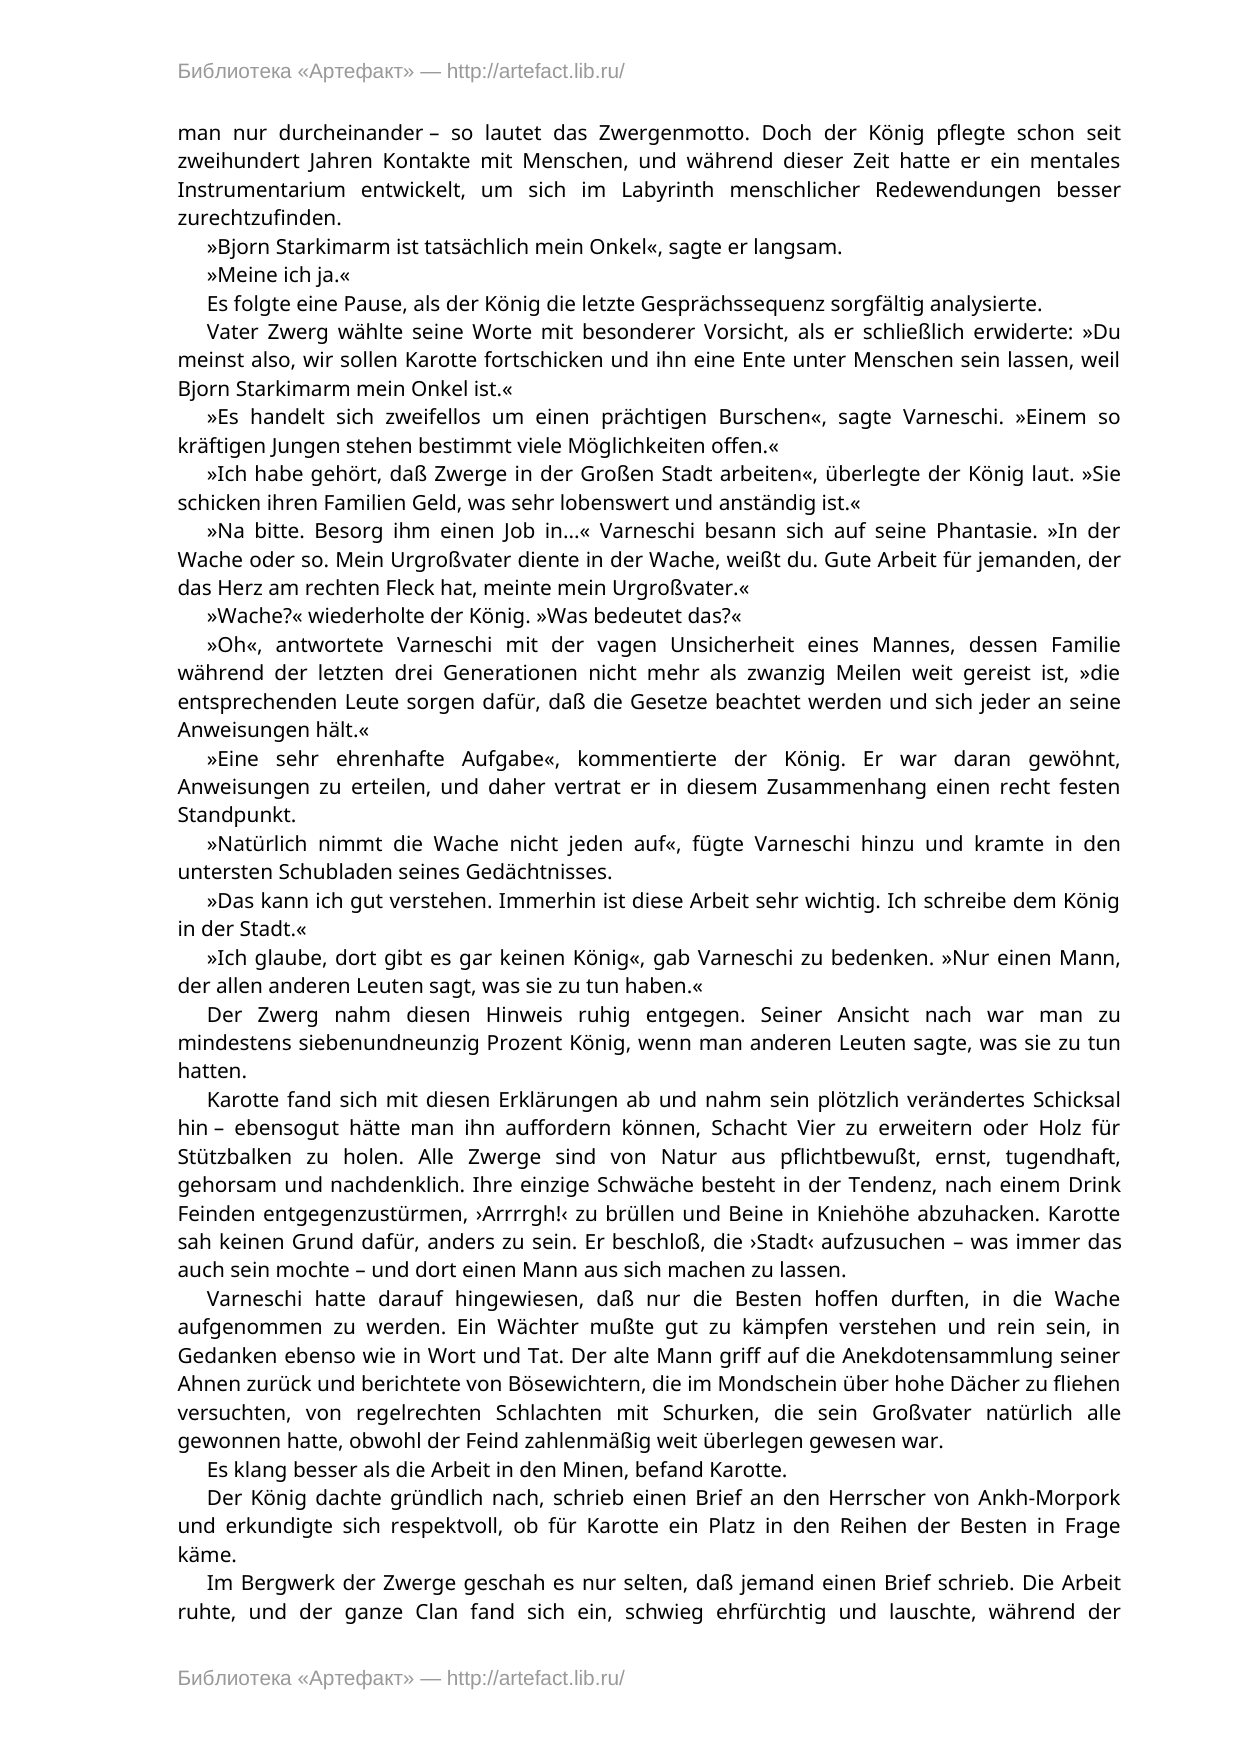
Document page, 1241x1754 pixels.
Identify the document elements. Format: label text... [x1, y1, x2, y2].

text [177, 1568, 1122, 1625]
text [177, 118, 1122, 232]
text »Ich glaube, dort gibt es gar keinen König«, gab Varneschi zu bedenken. »Nur einen Mann, der allen anderen Leuten sagt, was sie zu tun haben.« [177, 943, 1122, 1000]
text Der König dachte gründlich nach, schrieb einen Brief an den Herrscher von Ankh-Morpork und erkundigte sich respektvoll, ob für Karotte ein Platz in den Reihen der Besten in Frage käme. [177, 1483, 1122, 1568]
text »Ich habe gehört, daß Zwerge in der Großen Stadt arbeiten«, überlegte der König laut. »Sie schicken ihren Familien Geld, was sehr lobenswert und anständig ist.« [177, 459, 1122, 516]
text »Natürlich nimmt die Wache nicht jeden auf«, fügte Varneschi hinzu und kramte in den untersten Schubladen seines Gedächtnisses. [177, 829, 1122, 886]
text »Es handelt sich zweifellos um einen prächtigen Burschen«, sagte Varneschi. »Einem so kräftigen Jungen stehen bestimmt viele Möglichkeiten offen.« [177, 402, 1122, 459]
text »Meine ich ja.« [177, 260, 1122, 289]
text Es klang besser als die Arbeit in den Minen, befand Karotte. [177, 1455, 1122, 1483]
text Varneschi hatte darauf hingewiesen, daß nur die Besten hoffen durften, in die Wache aufgenommen zu werden. Ein Wächter mußte gut zu kämpfen verstehen und rein sein, in Gedanken ebenso wie in Wort und Tat. Der alte Mann griff auf die Anekdotensammlung seiner Ahnen zurück und berichtete von Bösewichtern, die im Mondschein über hohe Dächer zu fliehen versuchten, von regelrechten Schlachten mit Schurken, die sein Großvater natürlich alle gewonnen hatte, obwohl der Feind zahlenmäßig weit überlegen gewesen war. [177, 1284, 1122, 1455]
text »Oh«, antwortete Varneschi mit der vagen Unsicherheit eines Mannes, dessen Familie während der letzten drei Generationen nicht mehr als zwanzig Meilen weit gereist ist, »die entsprechenden Leute sorgen dafür, daß die Gesetze beachtet werden und sich jeder an seine Anweisungen hält.« [177, 630, 1122, 744]
text Der Zwerg nahm diesen Hinweis ruhig entgegen. Seiner Ansicht nach war man zu mindestens siebenundneunzig Prozent König, wenn man anderen Leuten sagte, was sie zu tun hatten. [177, 1000, 1122, 1085]
text »Na bitte. Besorg ihm einen Job in...« Varneschi besann sich auf seine Phantasie. »In der Wache oder so. Mein Urgroßvater diente in der Wache, weißt du. Gute Arbeit für jemanden, der das Herz am rechten Fleck hat, meinte mein Urgroßvater.« [177, 516, 1122, 602]
text »Wache?« wiederholte der König. »Was bedeutet das?« [177, 602, 1122, 630]
text Es folgte eine Pause, als der König die letzte Gesprächssequenz sorgfältig analysierte. [177, 289, 1122, 317]
text Vater Zwerg wählte seine Worte mit besonderer Vorsicht, als er schließlich erwiderte: »Du meinst also, wir sollen Karotte fortschicken und ihn eine Ente unter Menschen sein lassen, weil Bjorn Starkimarm mein Onkel ist.« [177, 317, 1122, 402]
text »Das kann ich gut verstehen. Immerhin ist diese Arbeit sehr wichtig. Ich schreibe dem König in der Stadt.« [177, 886, 1122, 943]
text »Eine sehr ehrenhafte Aufgabe«, kommentierte der König. Er war daran gewöhnt, Anweisungen zu erteilen, und daher vertrat er in diesem Zusammenhang einen recht festen Standpunkt. [177, 744, 1122, 829]
text »Bjorn Starkimarm ist tatsächlich mein Onkel«, sagte er langsam. [177, 232, 1122, 260]
text Karotte fand sich mit diesen Erklärungen ab und nahm sein plötzlich verändertes Schicksal hin – ebensogut hätte man ihn auffordern können, Schacht Vier zu erweitern oder Holz für Stützbalken zu holen. Alle Zwerge sind von Natur aus pflichtbewußt, ernst, tugendhaft, gehorsam und nachdenklich. Ihre einzige Schwäche besteht in der Tendenz, nach einem Drink Feinden entgegenzustürmen, ›Arrrrgh!‹ zu brüllen und Beine in Kniehöhe abzuhacken. Karotte sah keinen Grund dafür, anders zu sein. Er beschloß, die ›Stadt‹ aufzusuchen – was immer das auch sein mochte – und dort einen Mann aus sich machen zu lassen. [177, 1085, 1122, 1284]
